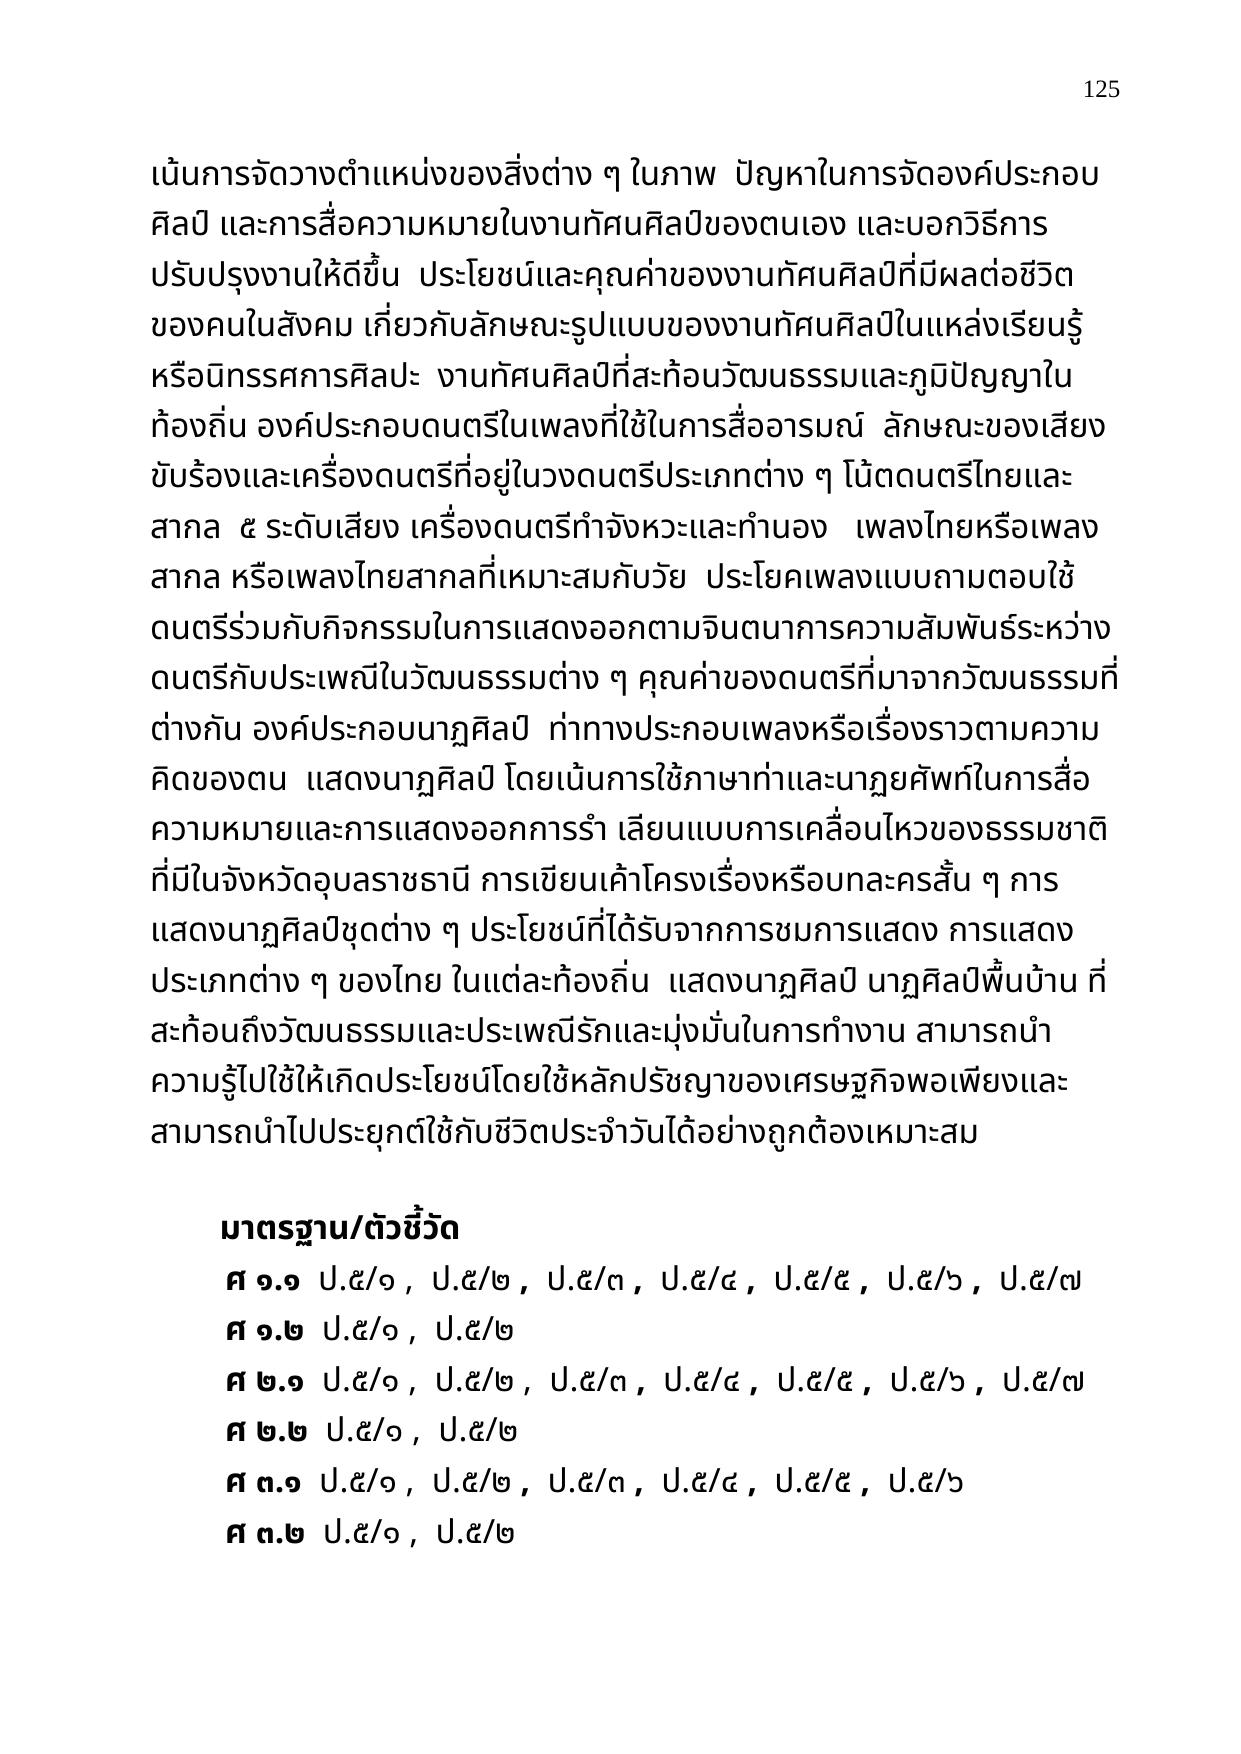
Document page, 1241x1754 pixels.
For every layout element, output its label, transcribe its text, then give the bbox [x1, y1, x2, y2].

text ศ ๓.๒ ป.๕/๑ , ป.๕/๒ [225, 1507, 1120, 1558]
text ศ ๒.๑ ป.๕/๑ , ป.๕/๒ , ป.๕/๓ , ป.๕/๔ , ป.๕/๕ , ป.๕/๖ , ป.๕/๗ [749, 1356, 1120, 1406]
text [150, 150, 1120, 654]
text มาตรฐาน/ตัวชี้วัด [150, 1204, 1120, 1254]
text ศ ๓.๑ ป.๕/๑ , ป.๕/๒ , ป.๕/๓ , ป.๕/๔ , ป.๕/๕ , ป.๕/๖ [405, 1457, 852, 1507]
text ศ ๒.๒ ป.๕/๑ , ป.๕/๒ [412, 1406, 1120, 1457]
text ศ ๒.๑ ป.๕/๑ , ป.๕/๒ , ป.๕/๓ , ป.๕/๔ , ป.๕/๕ , ป.๕/๖ , ป.๕/๗ [225, 1356, 399, 1406]
text ศ ๒.๑ ป.๕/๑ , ป.๕/๒ , ป.๕/๓ , ป.๕/๔ , ป.๕/๕ , ป.๕/๖ , ป.๕/๗ [408, 1356, 514, 1406]
text ศ ๑.๒ ป.๕/๑ , ป.๕/๒ [225, 1305, 1120, 1356]
text ศ ๓.๑ ป.๕/๑ , ป.๕/๒ , ป.๕/๓ , ป.๕/๔ , ป.๕/๕ , ป.๕/๖ [860, 1457, 1120, 1507]
text ศ ๒.๒ ป.๕/๑ , ป.๕/๒ [225, 1406, 385, 1457]
text ศ ๑.๑ ป.๕/๑ , ป.๕/๒ , ป.๕/๓ , ป.๕/๔ , ป.๕/๕ , ป.๕/๖ , ป.๕/๗ [225, 1254, 1120, 1305]
text ศ ๒.๑ ป.๕/๑ , ป.๕/๒ , ป.๕/๓ , ป.๕/๔ , ป.๕/๕ , ป.๕/๖ , ป.๕/๗ [523, 1356, 741, 1406]
text ศ ๓.๑ ป.๕/๑ , ป.๕/๒ , ป.๕/๓ , ป.๕/๔ , ป.๕/๕ , ป.๕/๖ [225, 1457, 397, 1507]
